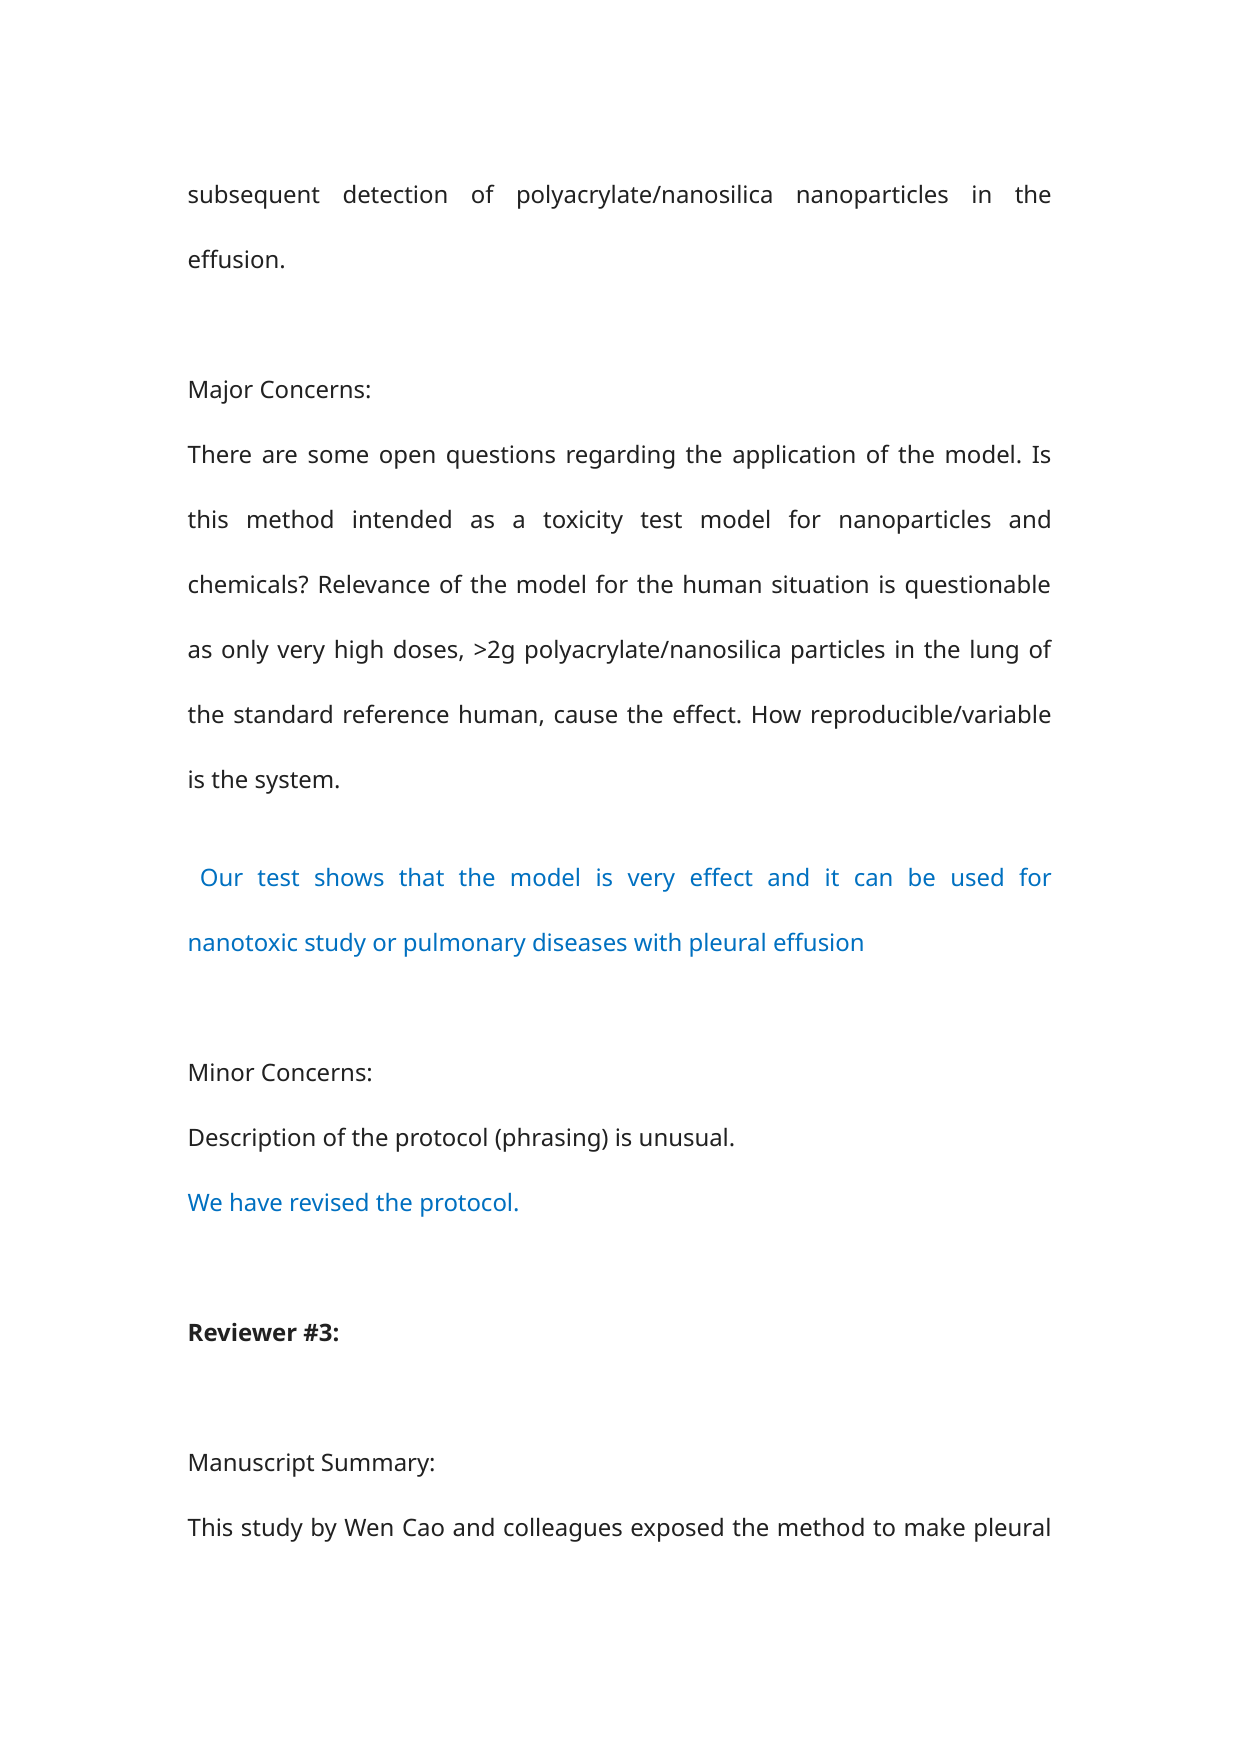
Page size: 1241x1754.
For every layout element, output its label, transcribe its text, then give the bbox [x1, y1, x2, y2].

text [187, 1521, 1053, 1559]
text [187, 162, 1053, 446]
text Our test shows that the model is very effect and it can be used for nanotoxic study or pulmonary diseases with pleural effusion [187, 844, 1053, 974]
text Minor Concerns: Description of the protocol (phrasing) is unusual. We have revised the protocol. [187, 974, 1053, 1234]
